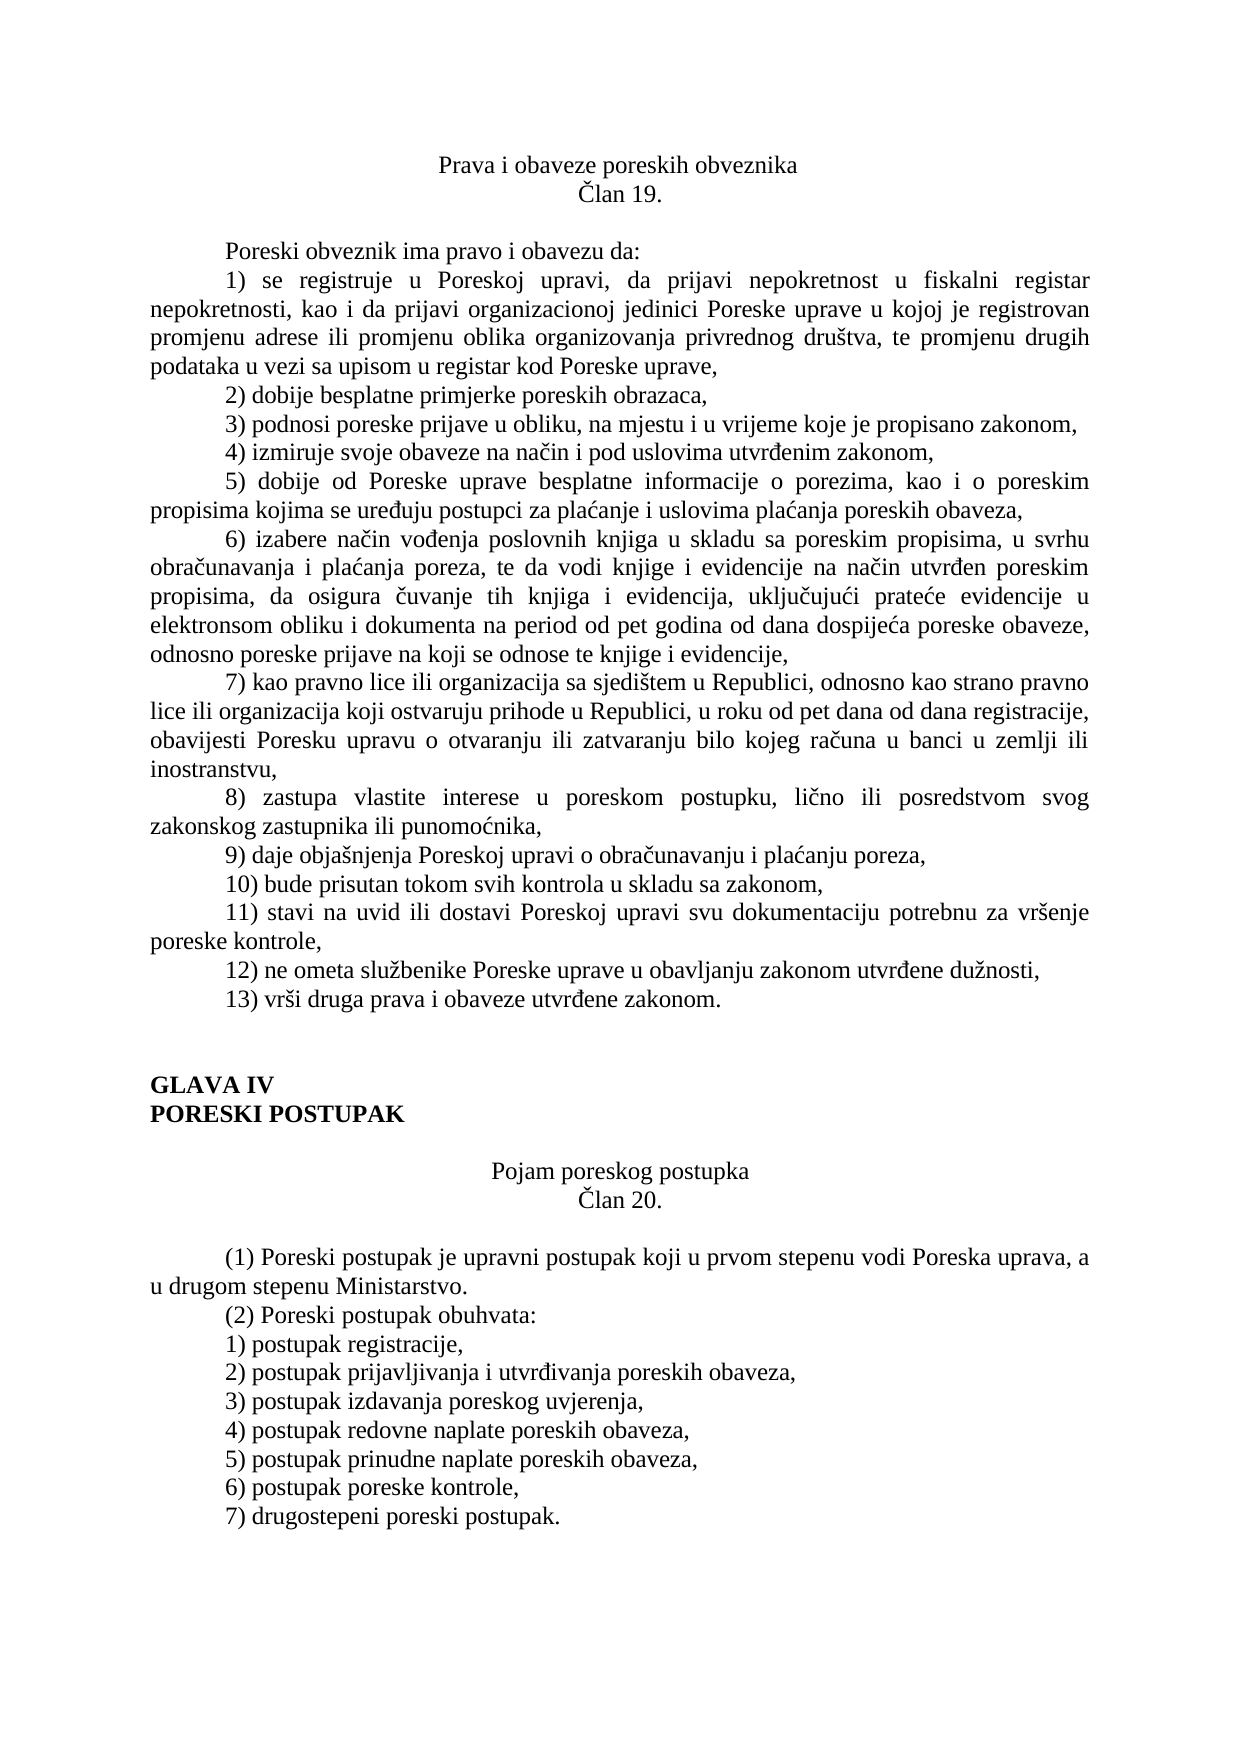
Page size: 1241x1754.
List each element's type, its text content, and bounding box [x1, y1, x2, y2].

text 7) kao pravno lice ili organizacija sa sjedištem u Republici, odnosno kao strano pravno lice ili organizacija koji ostvaruju prihode u Republici, u roku od pet dana od dana registracije, obavijesti Poresku upravu o otvaranju ili zatvaranju bilo kojeg računa u banci u zemlji ili inostranstvu, [150, 667, 1090, 782]
text Član 20. [150, 1185, 1090, 1214]
text 1) postupak registracije, [150, 1329, 1090, 1357]
text PORESKI POSTUPAK [150, 1099, 1090, 1127]
text 7) drugostepeni poreski postupak. [150, 1501, 1090, 1530]
text 13) vrši druga prava i obaveze utvrđene zakonom. [150, 984, 1090, 1012]
text 5) postupak prinudne naplate poreskih obaveza, [150, 1444, 1090, 1472]
text GLAVA IV [150, 1070, 1090, 1099]
text 2) postupak prijavljivanja i utvrđivanja poreskih obaveza, [150, 1357, 1090, 1386]
text 11) stavi na uvid ili dostavi Poreskoj upravi svu dokumentaciju potrebnu za vršenje poreske kontrole, [150, 897, 1090, 955]
text 6) izabere način vođenja poslovnih knjiga u skladu sa poreskim propisima, u svrhu obračunavanja i plaćanja poreza, te da vodi knjige i evidencije na način utvrđen poreskim propisima, da osigura čuvanje tih knjiga i evidencija, uključujući prateće evidencije u elektronsom obliku i dokumenta na period od pet godina od dana dospijeća poreske obaveze, odnosno poreske prijave na koji se odnose te knjige i evidencije, [150, 524, 1090, 667]
text 3) postupak izdavanja poreskog uvjerenja, [150, 1386, 1090, 1415]
text 12) ne ometa službenike Poreske uprave u obavljanju zakonom utvrđene dužnosti, [150, 955, 1090, 984]
text 4) izmiruje svoje obaveze na način i pod uslovima utvrđenim zakonom, [150, 437, 1090, 466]
text Pojam poreskog postupka [150, 1156, 1090, 1185]
text Prava i obaveze poreskih obveznika [150, 150, 1086, 179]
text 8) zastupa vlastite interese u poreskom postupku, lično ili posredstvom svog zakonskog zastupnika ili punomoćnika, [150, 782, 1090, 840]
text 9) daje objašnjenja Poreskoj upravi o obračunavanju i plaćanju poreza, [150, 840, 1090, 869]
text 1) se registruje u Poreskoj upravi, da prijavi nepokretnost u fiskalni registar nepokretnosti, kao i da prijavi organizacionoj jedinici Poreske uprave u kojoj je registrovan promjenu adrese ili promjenu oblika organizovanja privrednog društva, te promjenu drugih podataka u vezi sa upisom u registar kod Poreske uprave, [150, 265, 1090, 380]
text 2) dobije besplatne primjerke poreskih obrazaca, [150, 380, 1090, 409]
text (2) Poreski postupak obuhvata: [150, 1300, 1090, 1329]
text (1) Poreski postupak je upravni postupak koji u prvom stepenu vodi Poreska uprava, a u drugom stepenu Ministarstvo. [150, 1242, 1090, 1300]
text Član 19. [150, 179, 1090, 207]
text 3) podnosi poreske prijave u obliku, na mjestu i u vrijeme koje je propisano zakonom, [150, 409, 1090, 437]
text 10) bude prisutan tokom svih kontrola u skladu sa zakonom, [150, 869, 1090, 897]
text 4) postupak redovne naplate poreskih obaveza, [150, 1415, 1090, 1444]
text 5) dobije od Poreske uprave besplatne informacije o porezima, kao i o poreskim propisima kojima se uređuju postupci za plaćanje i uslovima plaćanja poreskih obaveza, [150, 466, 1090, 524]
text 6) postupak poreske kontrole, [150, 1472, 1090, 1501]
text Poreski obveznik ima pravo i obavezu da: [151, 236, 1086, 265]
